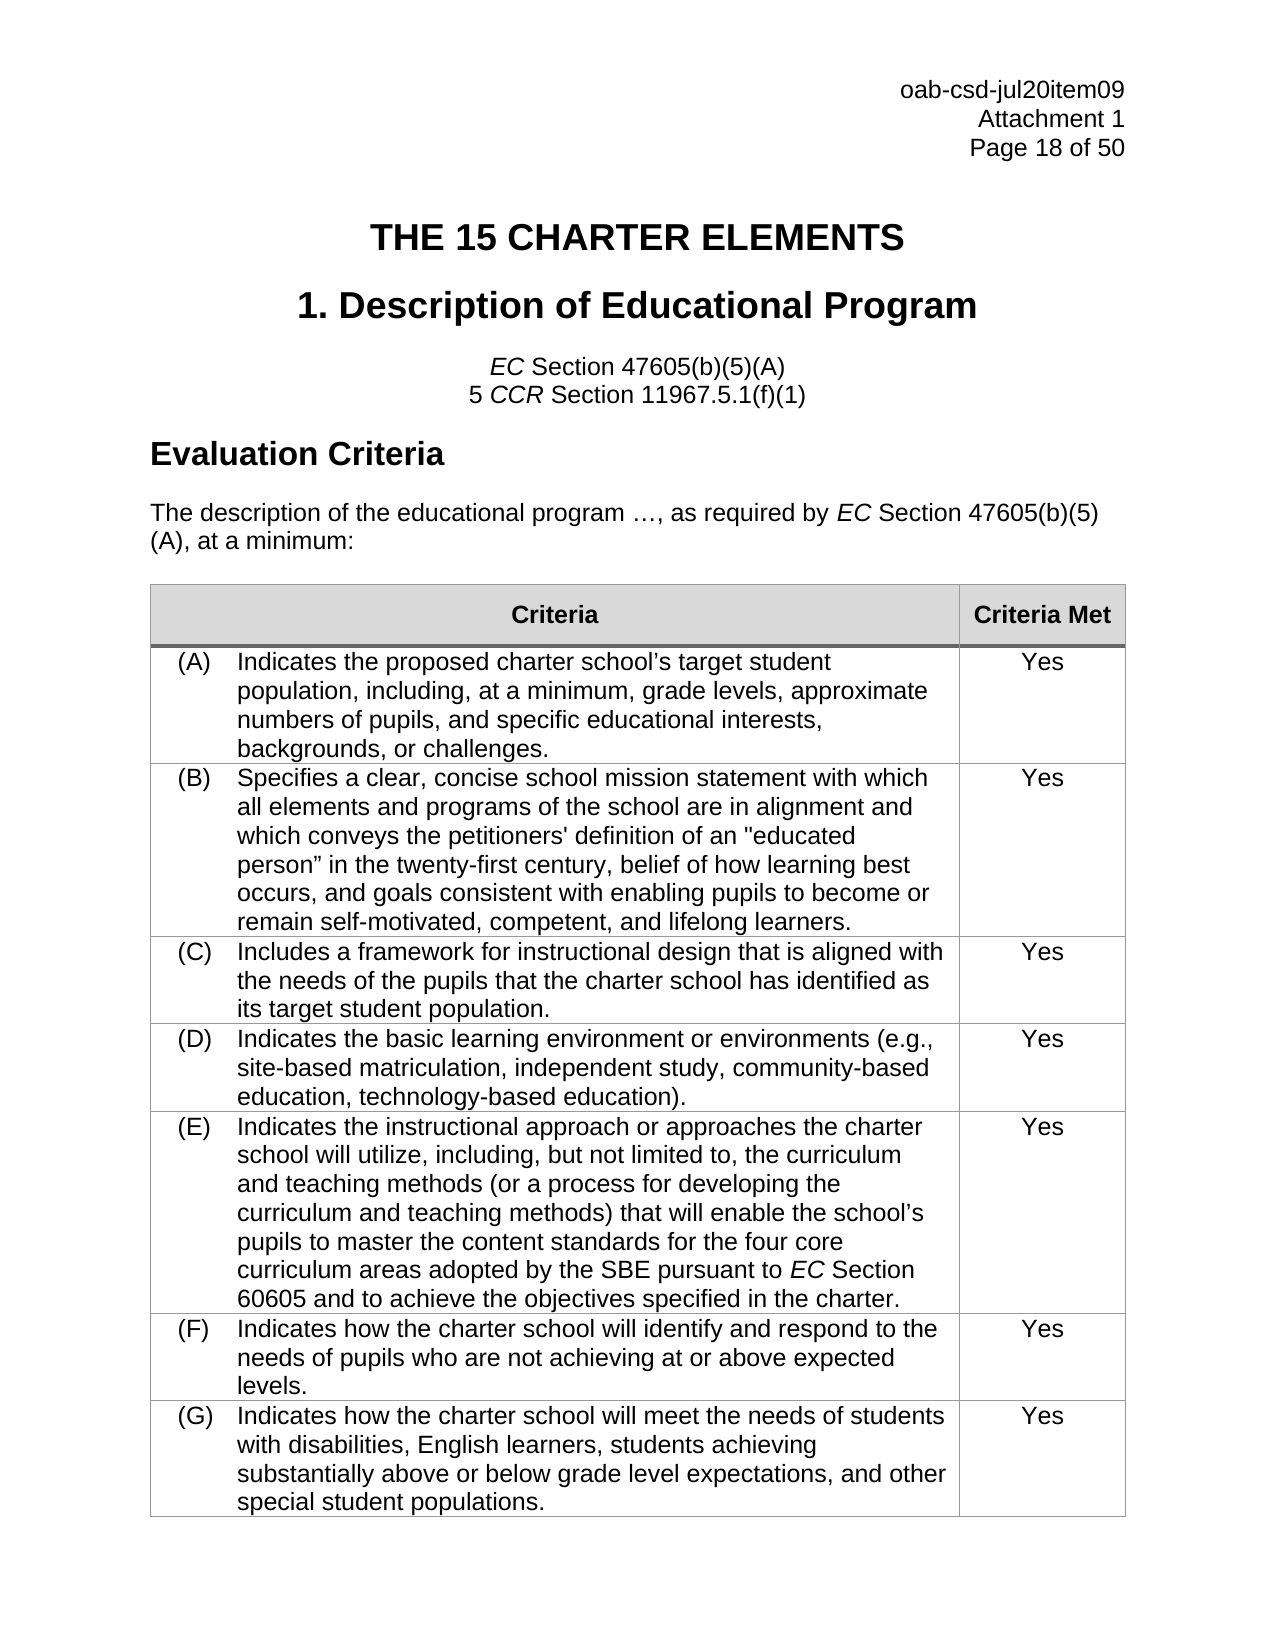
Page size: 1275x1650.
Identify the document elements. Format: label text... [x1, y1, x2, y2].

subtitle 1. Description of Educational Program [150, 283, 1125, 327]
table_cell Yes [960, 1024, 1125, 1111]
text 5 CCR Section 11967.5.1(f)(1) [150, 380, 1125, 409]
table_cell Yes [960, 764, 1125, 936]
table_cell Specifies a clear, concise school mission statement with which all elements and programs of the school are in alignment and which conveys the petitioners' definition of an "educated person” in the twenty-first century, belief of how learning best occurs, and goals consistent with enabling pupils to become or remain self-motivated, competent, and lifelong learners. [151, 764, 959, 936]
text EC Section 47605(b)(5)(A) [150, 352, 1125, 380]
subtitle THE 15 CHARTER ELEMENTS [150, 215, 1125, 258]
table_cell Yes [960, 937, 1125, 1023]
table_cell Includes a framework for instructional design that is aligned with the needs of the pupils that the charter school has identified as its target student population. [151, 937, 959, 1023]
table_cell Indicates how the charter school will identify and respond to the needs of pupils who are not achieving at or above expected levels. [151, 1314, 959, 1400]
table_cell Indicates how the charter school will meet the needs of students with disabilities, English learners, students achieving substantially above or below grade level expectations, and other special student populations. [151, 1401, 959, 1516]
subtitle Evaluation Criteria [150, 434, 1125, 473]
table_cell Yes [960, 1314, 1125, 1400]
table_cell Yes [960, 648, 1125, 762]
table_header Criteria [151, 585, 959, 644]
table_cell Indicates the basic learning environment or environments (e.g., site-based matriculation, independent study, community-based education, technology-based education). [151, 1024, 959, 1111]
table_header Criteria Met [960, 585, 1125, 644]
table_cell Yes [960, 1112, 1125, 1313]
table_cell Indicates the proposed charter school’s target student population, including, at a minimum, grade levels, approximate numbers of pupils, and specific educational interests, backgrounds, or challenges. [151, 648, 959, 762]
text The description of the educational program …, as required by EC Section 47605(b)(5)(A), at a minimum: [150, 498, 1125, 555]
table_cell Indicates the instructional approach or approaches the charter school will utilize, including, but not limited to, the curriculum and teaching methods (or a process for developing the curriculum and teaching methods) that will enable the school’s pupils to master the content standards for the four core curriculum areas adopted by the SBE pursuant to EC Section 60605 and to achieve the objectives specified in the charter. [151, 1112, 959, 1313]
table_cell Yes [960, 1401, 1125, 1516]
